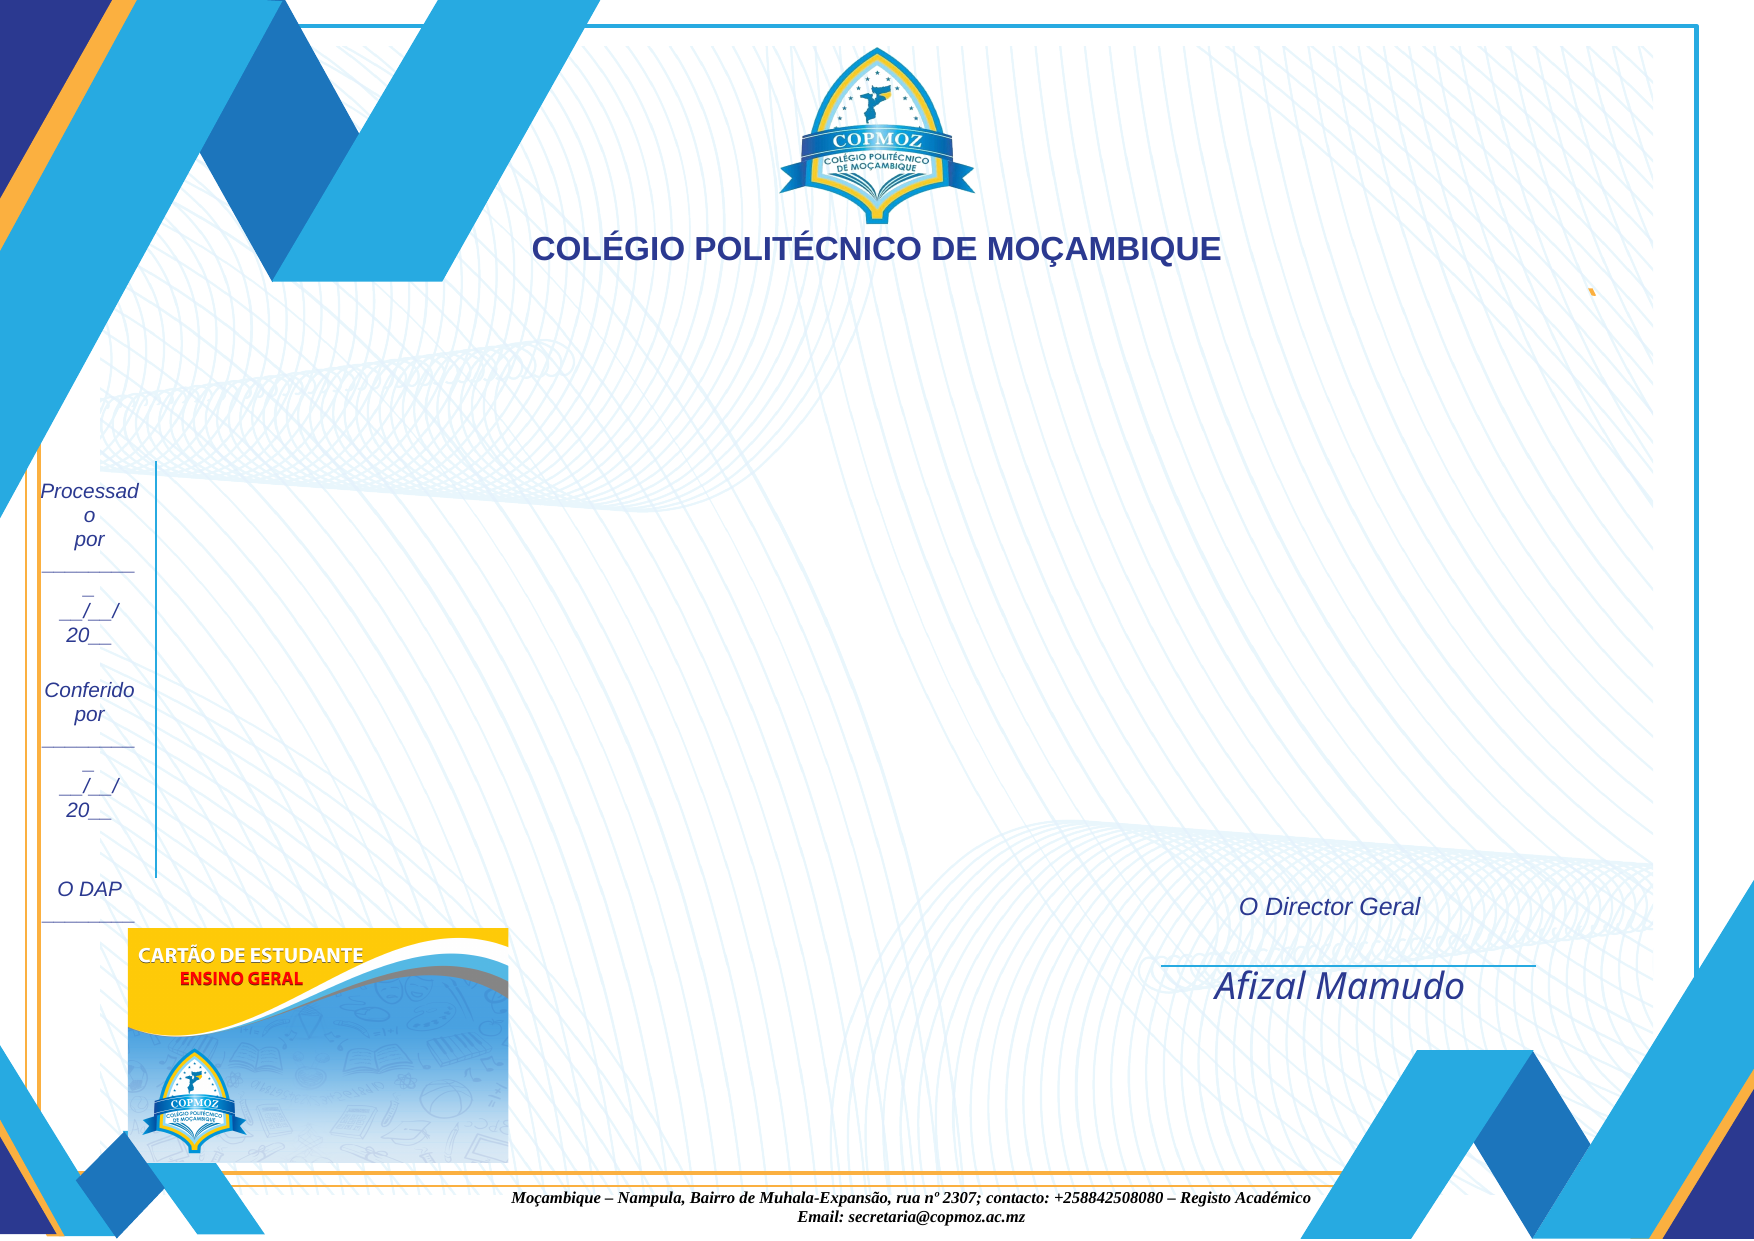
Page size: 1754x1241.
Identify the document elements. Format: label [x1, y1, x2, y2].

picture [225, 1175, 1339, 1185]
picture [312, 46, 410, 132]
picture [160, 1190, 168, 1195]
picture [234, 1187, 1331, 1195]
picture [1441, 1144, 1504, 1195]
picture [100, 32, 1654, 1171]
